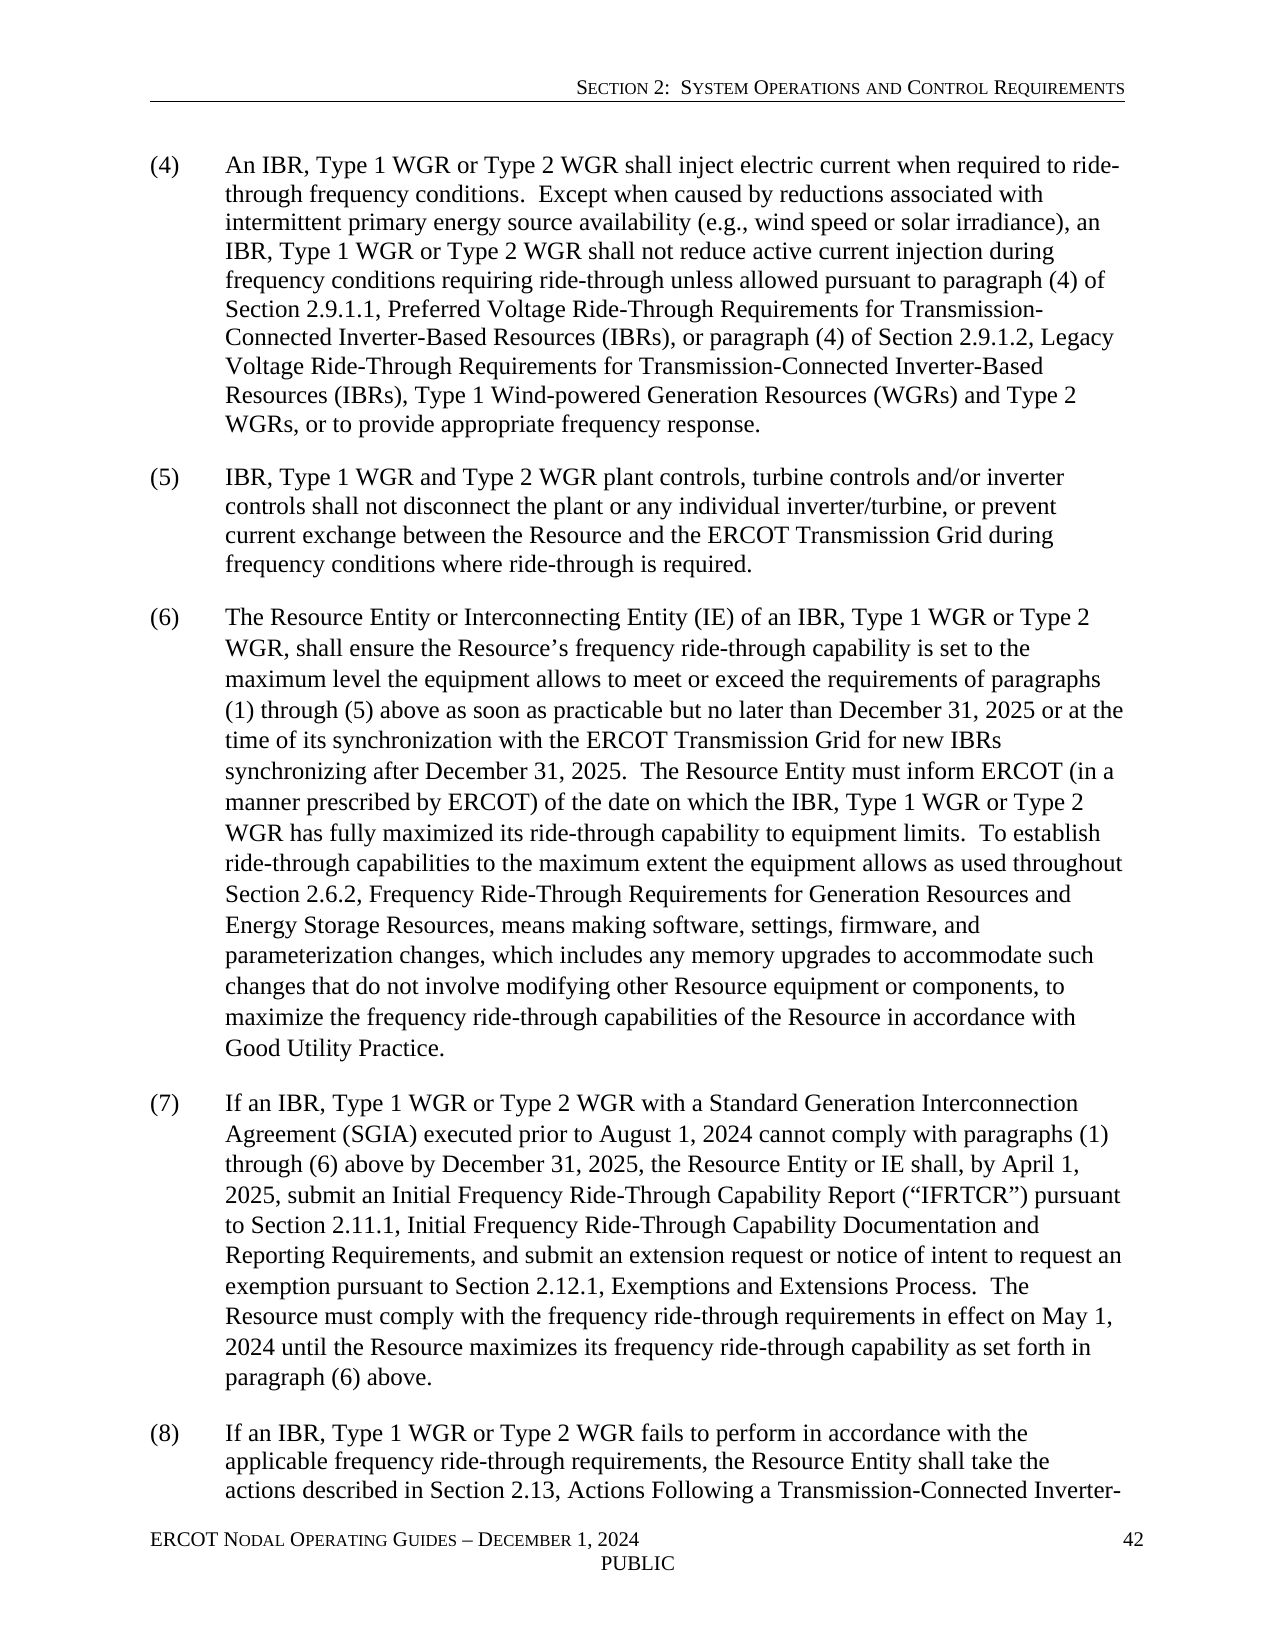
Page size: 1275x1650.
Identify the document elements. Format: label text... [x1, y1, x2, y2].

text (4) An IBR, Type 1 WGR or Type 2 WGR shall inject electric current when required to ride-through frequency conditions. Except when caused by reductions associated with intermittent primary energy source availability (e.g., wind speed or solar irradiance), an IBR, Type 1 WGR or Type 2 WGR shall not reduce active current injection during frequency conditions requiring ride-through unless allowed pursuant to paragraph (4) of Section 2.9.1.1, Preferred Voltage Ride-Through Requirements for Transmission-Connected Inverter-Based Resources (IBRs), or paragraph (4) of Section 2.9.1.2, Legacy Voltage Ride-Through Requirements for Transmission-Connected Inverter-Based Resources (IBRs), Type 1 Wind-powered Generation Resources (WGRs) and Type 2 WGRs, or to provide appropriate frequency response. [150, 150, 1125, 437]
text (7) If an IBR, Type 1 WGR or Type 2 WGR with a Standard Generation Interconnection Agreement (SGIA) executed prior to August 1, 2024 cannot comply with paragraphs (1) through (6) above by December 31, 2025, the Resource Entity or IE shall, by April 1, 2025, submit an Initial Frequency Ride-Through Capability Report (“IFRTCR”) pursuant to Section 2.11.1, Initial Frequency Ride-Through Capability Documentation and Reporting Requirements, and submit an extension request or notice of intent to request an exemption pursuant to Section 2.12.1, Exemptions and Extensions Process. The Resource must comply with the frequency ride-through requirements in effect on May 1, 2024 until the Resource maximizes its frequency ride-through capability as set forth in paragraph (6) above. [150, 1088, 1125, 1391]
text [150, 1418, 1125, 1504]
text (5) IBR, Type 1 WGR and Type 2 WGR plant controls, turbine controls and/or inverter controls shall not disconnect the plant or any individual inverter/turbine, or prevent current exchange between the Resource and the ERCOT Transmission Grid during frequency conditions where ride-through is required. [150, 462, 1125, 577]
text (6) The Resource Entity or Interconnecting Entity (IE) of an IBR, Type 1 WGR or Type 2 WGR, shall ensure the Resource’s frequency ride-through capability is set to the maximum level the equipment allows to meet or exceed the requirements of paragraphs (1) through (5) above as soon as practicable but no later than December 31, 2025 or at the time of its synchronization with the ERCOT Transmission Grid for new IBRs synchronizing after December 31, 2025. The Resource Entity must inform ERCOT (in a manner prescribed by ERCOT) of the date on which the IBR, Type 1 WGR or Type 2 WGR has fully maximized its ride-through capability to equipment limits. To establish ride-through capabilities to the maximum extent the equipment allows as used throughout Section 2.6.2, Frequency Ride-Through Requirements for Generation Resources and Energy Storage Resources, means making software, settings, firmware, and parameterization changes, which includes any memory upgrades to accommodate such changes that do not involve modifying other Resource equipment or components, to maximize the frequency ride-through capabilities of the Resource in accordance with Good Utility Practice. [150, 602, 1125, 1061]
